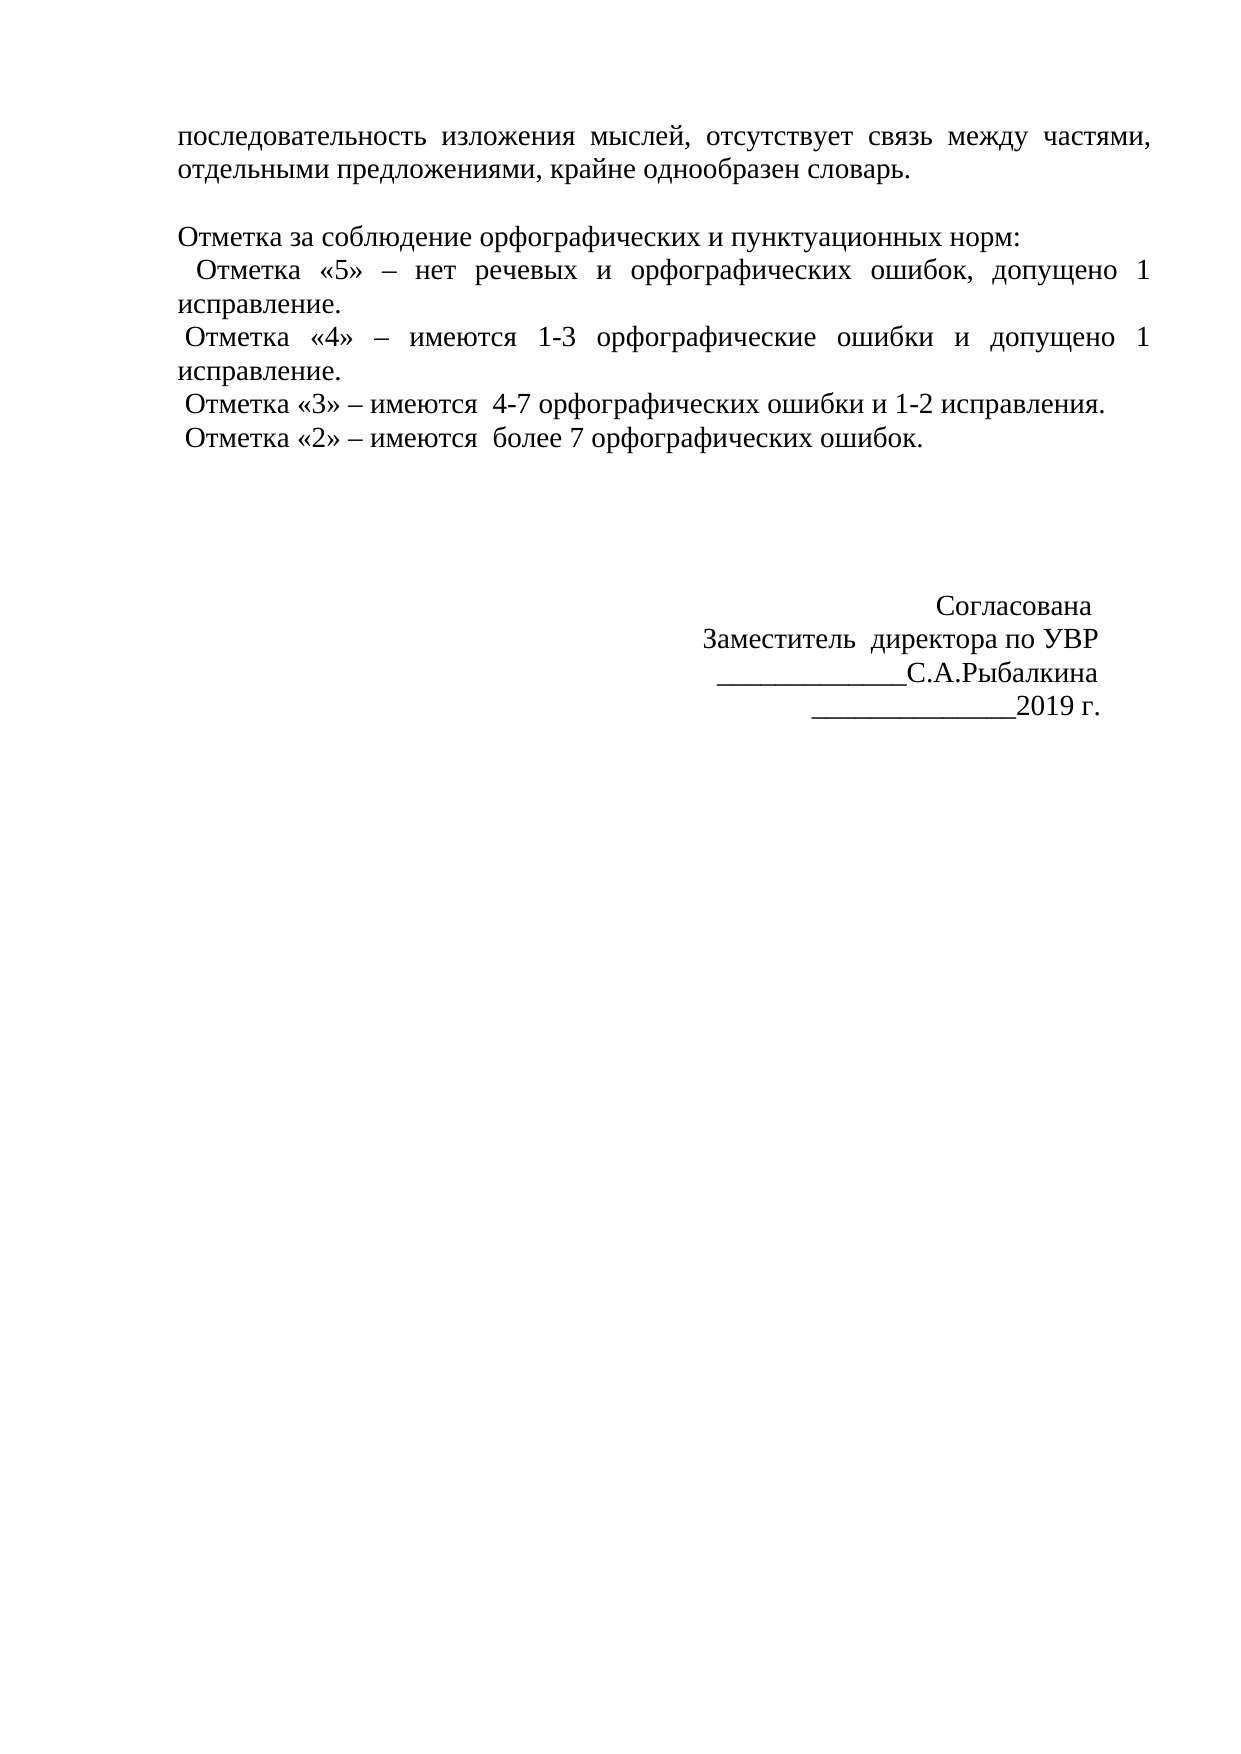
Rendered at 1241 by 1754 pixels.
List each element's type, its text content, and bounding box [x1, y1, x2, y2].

text Отметка за соблюдение орфографических и пунктуационных норм: [177, 219, 1152, 252]
text Заместитель директора по УВР [177, 621, 1104, 655]
text Отметка «3» – имеются 4-7 орфографических ошибки и 1-2 исправления. [177, 386, 1152, 420]
text Отметка «5» – нет речевых и орфографических ошибок, допущено 1 исправление. [177, 252, 1152, 319]
text _____________С.А.Рыбалкина [177, 655, 1152, 688]
text ______________2019 г. [177, 688, 1152, 722]
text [177, 118, 1152, 185]
text Согласована [177, 588, 1152, 621]
text Отметка «2» – имеются более 7 орфографических ошибок. [177, 420, 1152, 453]
text Отметка «4» – имеются 1-3 орфографические ошибки и допущено 1 исправление. [177, 319, 1152, 386]
